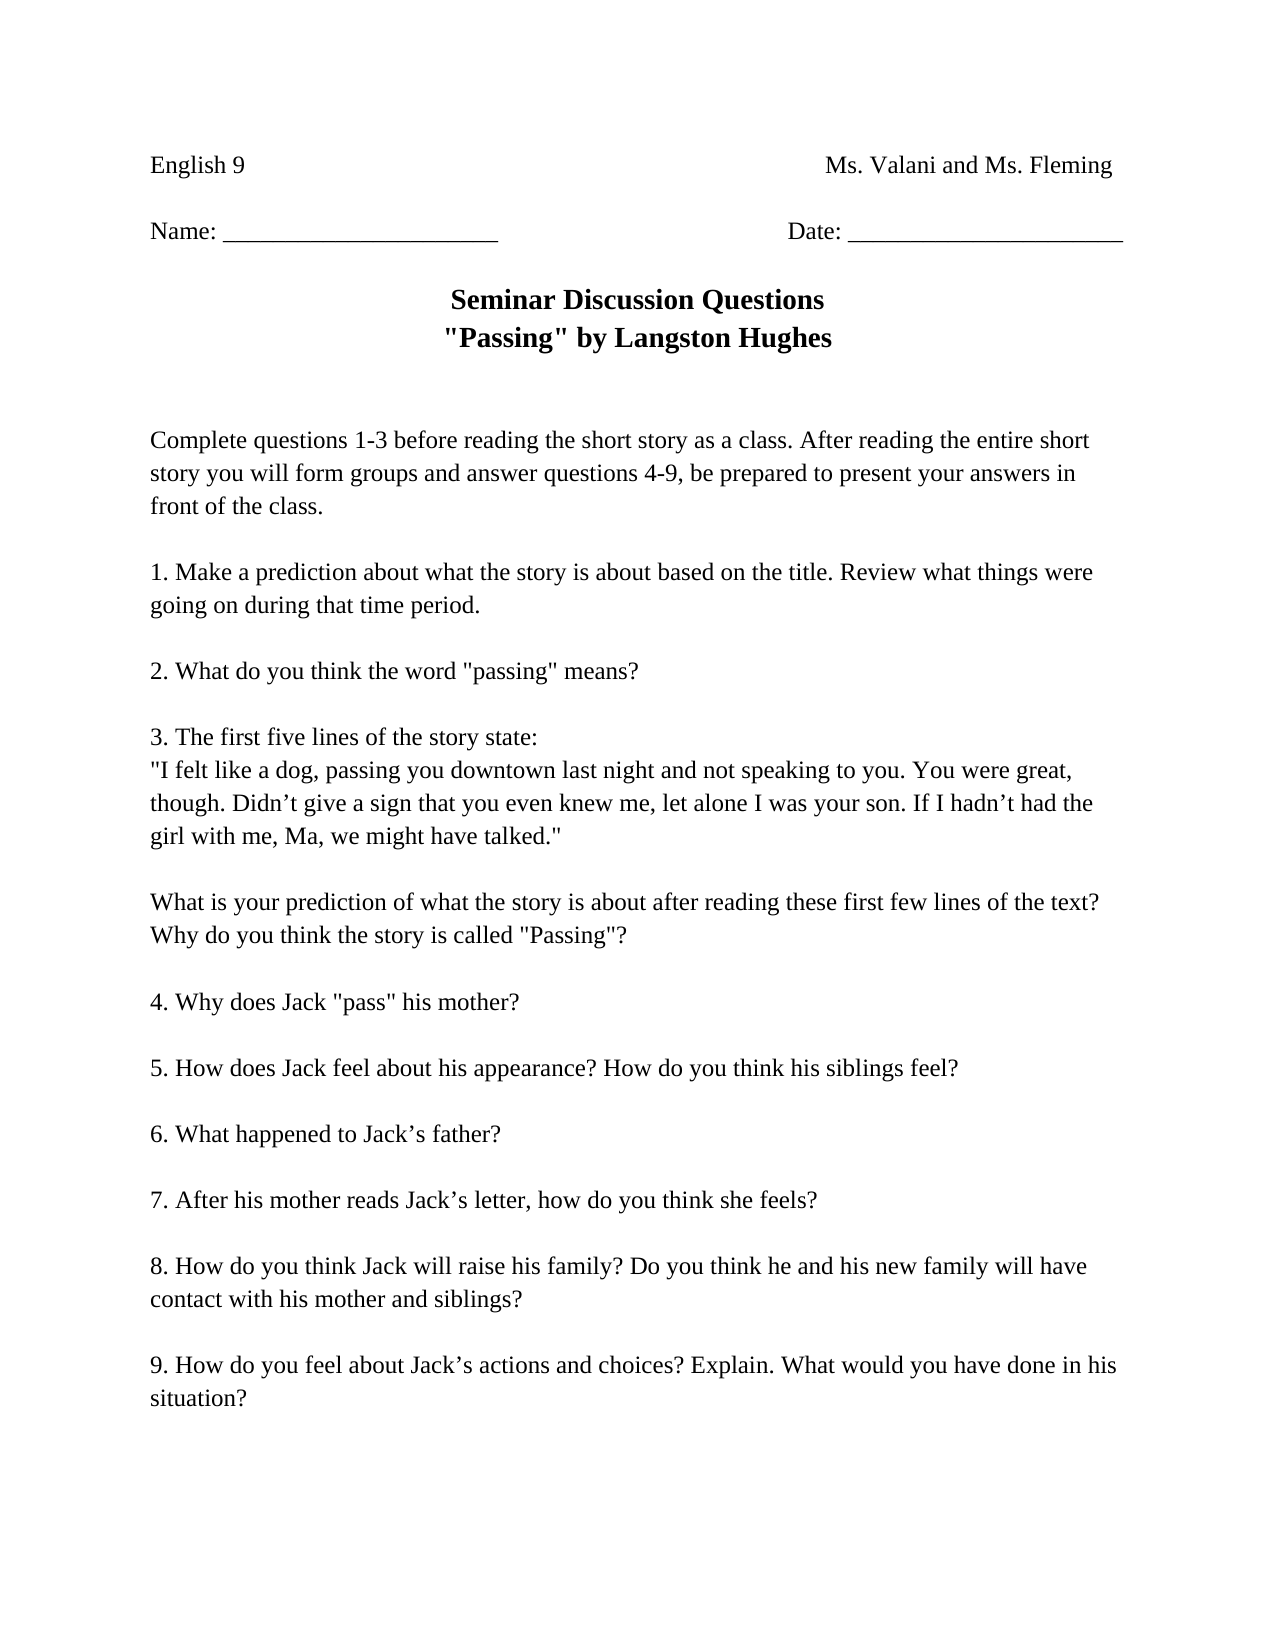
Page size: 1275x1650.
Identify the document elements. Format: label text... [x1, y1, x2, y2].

text Seminar Discussion Questions [150, 282, 1125, 316]
text Complete questions 1-3 before reading the short story as a class. After reading the entire short story you will form groups and answer questions 4-9, be prepared to present your answers in front of the class. [150, 425, 1125, 520]
text 3. The first five lines of the story state: [150, 722, 1125, 751]
text 6. What happened to Jack’s father? [150, 1119, 1125, 1147]
text 2. What do you think the word "passing" means? [150, 656, 1125, 685]
text 7. After his mother reads Jack’s letter, how do you think she feels? [150, 1185, 1125, 1213]
text 8. How do you think Jack will raise his family? Do you think he and his new family will have contact with his mother and siblings? [150, 1251, 1125, 1312]
text "I felt like a dog, passing you downtown last night and not speaking to you. You were great, though. Didn’t give a sign that you even knew me, let alone I was your son. If I hadn’t had the girl with me, Ma, we might have talked." [150, 755, 1125, 850]
text What is your prediction of what the story is about after reading these first few lines of the text? Why do you think the story is called "Passing"? [150, 887, 1125, 949]
text 4. Why does Jack "pass" his mother? [150, 987, 1125, 1015]
text 5. How does Jack feel about his appearance? How do you think his siblings feel? [150, 1053, 1125, 1081]
text Name: ______________________ Date: ______________________ [150, 216, 1125, 245]
text 9. How do you feel about Jack’s actions and choices? Explain. What would you have done in his situation? [150, 1350, 1125, 1412]
text 1. Make a prediction about what the story is about based on the title. Review what things were going on during that time period. [150, 557, 1125, 619]
text "Passing" by Langston Hughes [150, 321, 1125, 354]
text English 9 Ms. Valani and Ms. Fleming [150, 150, 1125, 179]
